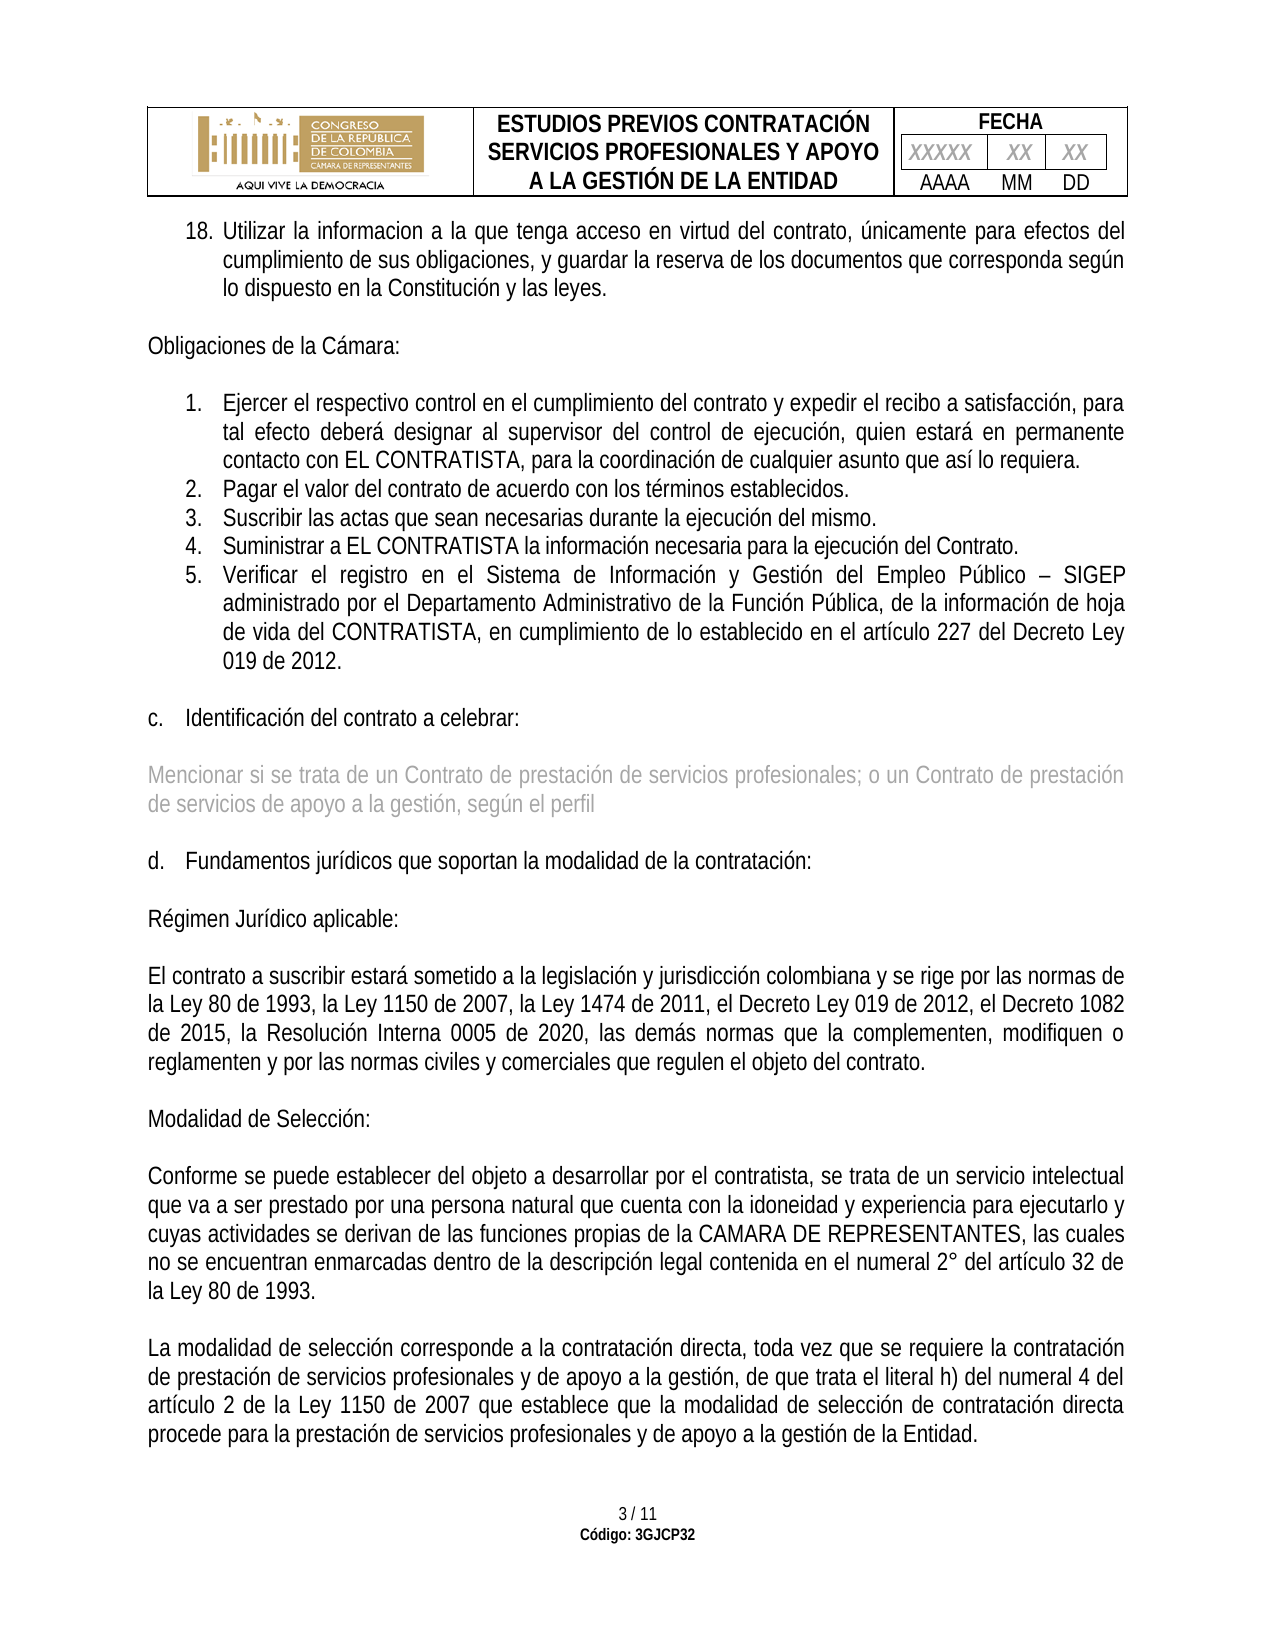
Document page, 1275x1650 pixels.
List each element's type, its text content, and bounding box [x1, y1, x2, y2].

text El contrato a suscribir estará sometido a la legislación y jurisdicción colombiana y se rige por las normas de la Ley 80 de 1993, la Ley 1150 de 2007, la Ley 1474 de 2011, el Decreto Ley 019 de 2012, el Decreto 1082 de 2015, la Resolución Interna 0005 de 2020, las demás normas que la complementen, modifiquen o reglamenten y por las normas civiles y comerciales que regulen el objeto del contrato. [148, 961, 1127, 1075]
text Conforme se puede establecer del objeto a desarrollar por el contratista, se trata de un servicio intelectual que va a ser prestado por una persona natural que cuenta con la idoneidad y experiencia para ejecutarlo y cuyas actividades se derivan de las funciones propias de la CAMARA DE REPRESENTANTES, las cuales no se encuentran enmarcadas dentro de la descripción legal contenida en el numeral 2° del artículo 32 de la Ley 80 de 1993. [148, 1161, 1127, 1304]
picture [191, 111, 430, 192]
list Suscribir las actas que sean necesarias durante la ejecución del mismo. [185, 502, 1127, 531]
text Régimen Jurídico aplicable: [148, 903, 1127, 932]
list Utilizar la informacion a la que tenga acceso en virtud del contrato, únicamente para efectos del cumplimiento de sus obligaciones, y guardar la reserva de los documentos que corresponda según lo dispuesto en la Constitución y las leyes. [185, 216, 1127, 302]
list Identificación del contrato a celebrar: [148, 703, 1127, 732]
text La modalidad de selección corresponde a la contratación directa, toda vez que se requiere la contratación de prestación de servicios profesionales y de apoyo a la gestión, de que trata el literal h) del numeral 4 del artículo 2 de la Ley 1150 de 2007 que establece que la modalidad de selección de contratación directa procede para la prestación de servicios profesionales y de apoyo a la gestión de la Entidad. [148, 1333, 1127, 1448]
list Ejercer el respectivo control en el cumplimiento del contrato y expedir el recibo a satisfacción, para tal efecto deberá designar al supervisor del control de ejecución, quien estará en permanente contacto con EL CONTRATISTA, para la coordinación de cualquier asunto que así lo requiera. [185, 388, 1127, 474]
list Pagar el valor del contrato de acuerdo con los términos establecidos. [185, 474, 1127, 502]
list Suministrar a EL CONTRATISTA la información necesaria para la ejecución del Contrato. [185, 531, 1127, 560]
list Verificar el registro en el Sistema de Información y Gestión del Empleo Público – SIGEP administrado por el Departamento Administrativo de la Función Pública, de la información de hoja de vida del CONTRATISTA, en cumplimiento de lo establecido en el artículo 227 del Decreto Ley 019 de 2012. [185, 560, 1127, 674]
text Mencionar si se trata de un Contrato de prestación de servicios profesionales; o un Contrato de prestación de servicios de apoyo a la gestión, según el perfil [148, 760, 1127, 818]
text Obligaciones de la Cámara: [148, 331, 1127, 359]
text Modalidad de Selección: [148, 1104, 1127, 1133]
list Fundamentos jurídicos que soportan la modalidad de la contratación: [148, 846, 1127, 875]
